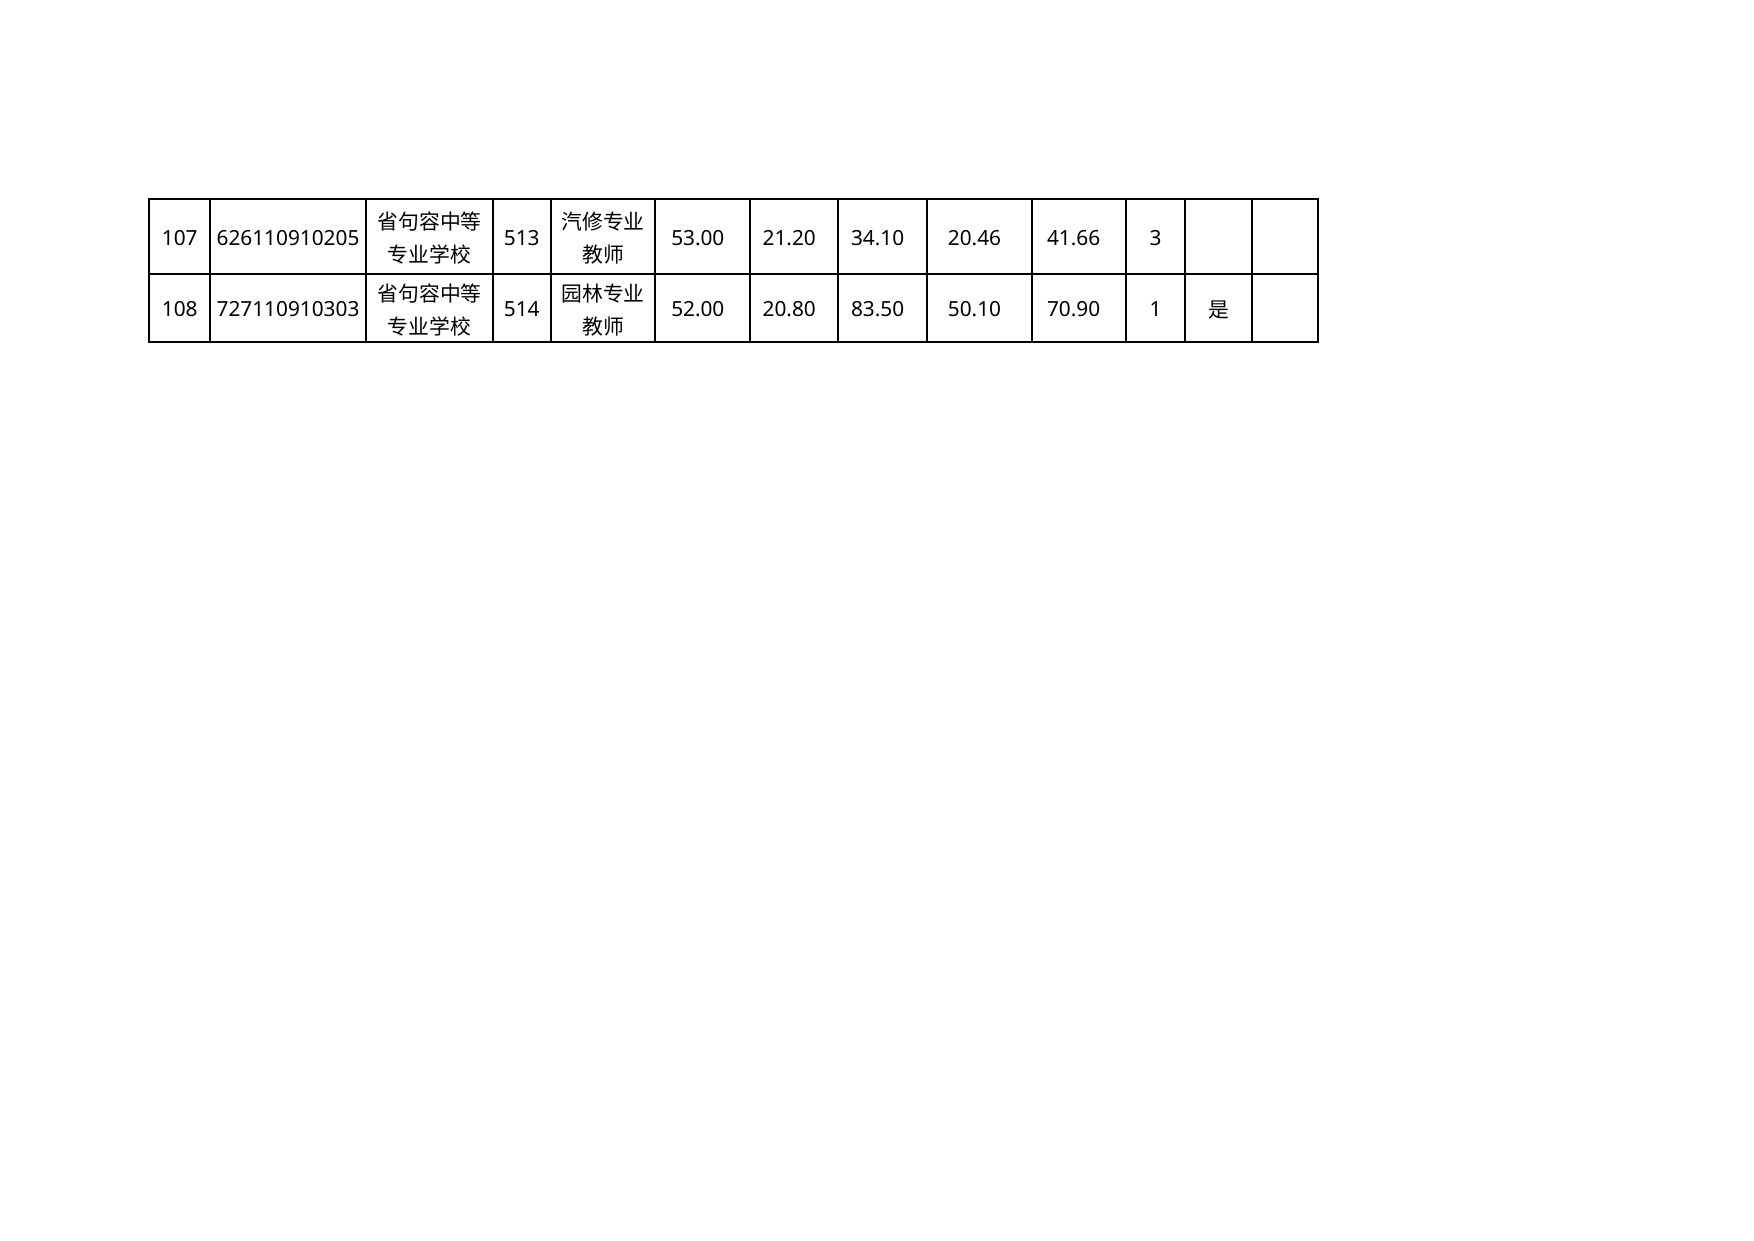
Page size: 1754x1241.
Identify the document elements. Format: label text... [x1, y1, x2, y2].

table_cell 3 [1127, 200, 1184, 273]
table_cell 20.80 [751, 275, 837, 341]
table_cell 513 [494, 200, 550, 273]
table_cell 园林专业教师 [552, 275, 654, 341]
table_cell 汽修专业教师 [552, 200, 654, 273]
table_cell 107 [150, 200, 209, 273]
table_cell 41.66 [1033, 200, 1125, 273]
table_cell 52.00 [656, 275, 749, 341]
table_cell 50.10 [928, 275, 1031, 341]
table_cell 省句容中等专业学校 [367, 275, 492, 341]
table_cell 省句容中等专业学校 [367, 200, 492, 273]
table_cell 727110910303 [211, 275, 365, 341]
table_cell 83.50 [839, 275, 926, 341]
table_cell 是 [1186, 275, 1251, 341]
table_cell 34.10 [839, 200, 926, 273]
table_cell 626110910205 [211, 200, 365, 273]
table_cell 20.46 [928, 200, 1031, 273]
table_cell 108 [150, 275, 209, 341]
table_cell 53.00 [656, 200, 749, 273]
table_cell [1186, 200, 1251, 273]
table_cell 70.90 [1033, 275, 1125, 341]
table_cell 514 [494, 275, 550, 341]
table_cell [1253, 200, 1317, 273]
table_cell 1 [1127, 275, 1184, 341]
table_cell 21.20 [751, 200, 837, 273]
table_cell [1253, 275, 1317, 341]
